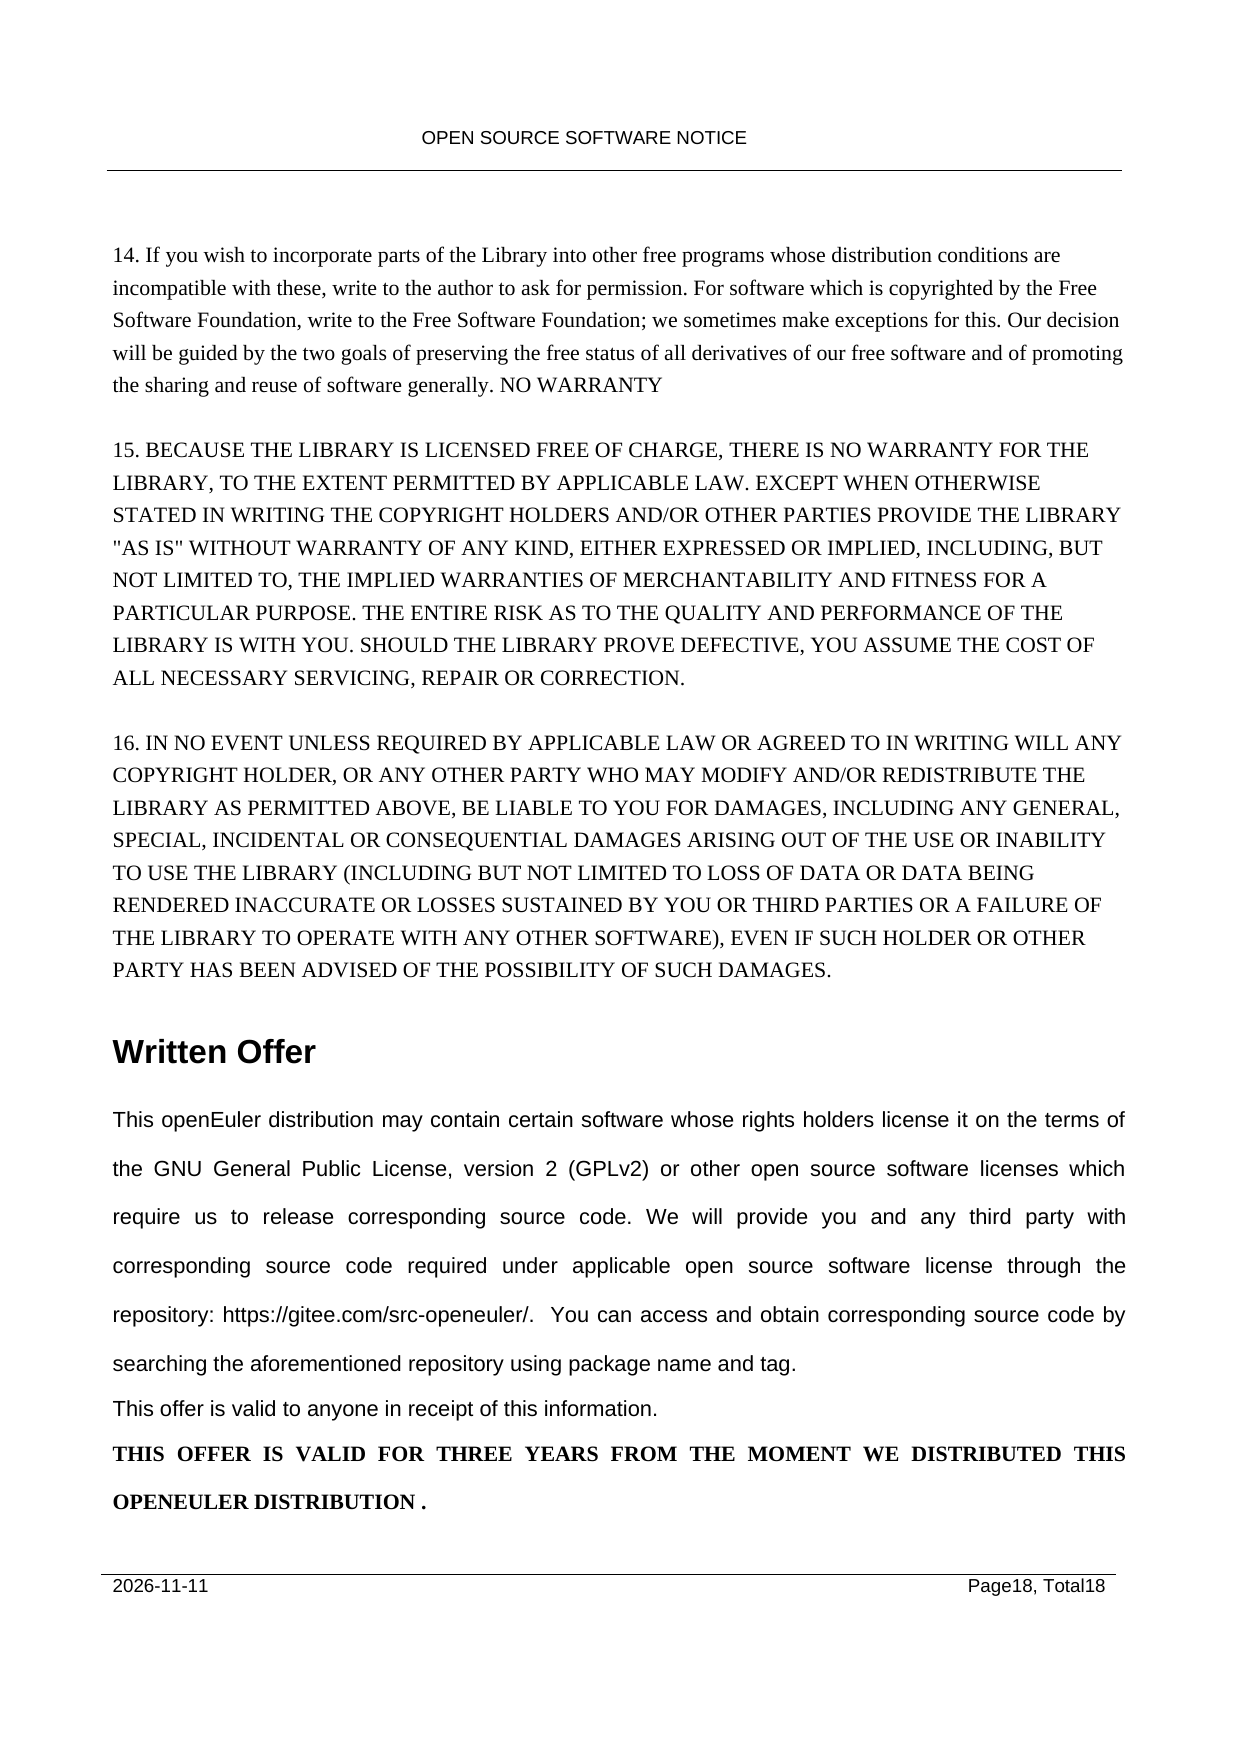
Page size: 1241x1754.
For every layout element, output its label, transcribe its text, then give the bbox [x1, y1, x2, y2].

text This openEuler distribution may contain certain software whose rights holders license it on the terms of the GNU General Public License, version 2 (GPLv2) or other open source software licenses which require us to release corresponding source code. We will provide you and any third party with corresponding source code required under applicable open source software license through the repository: https://gitee.com/src-openeuler/. You can access and obtain corresponding source code by searching the aforementioned repository using package name and tag. [112, 1103, 1128, 1379]
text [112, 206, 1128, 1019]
text This offer is valid to anyone in receipt of this information. [112, 1392, 1128, 1424]
text Written Offer [112, 1019, 1128, 1084]
text THIS OFFER IS VALID FOR THREE YEARS FROM THE MOMENT WE DISTRIBUTED THIS OPENEULER DISTRIBUTION . [112, 1437, 1128, 1518]
